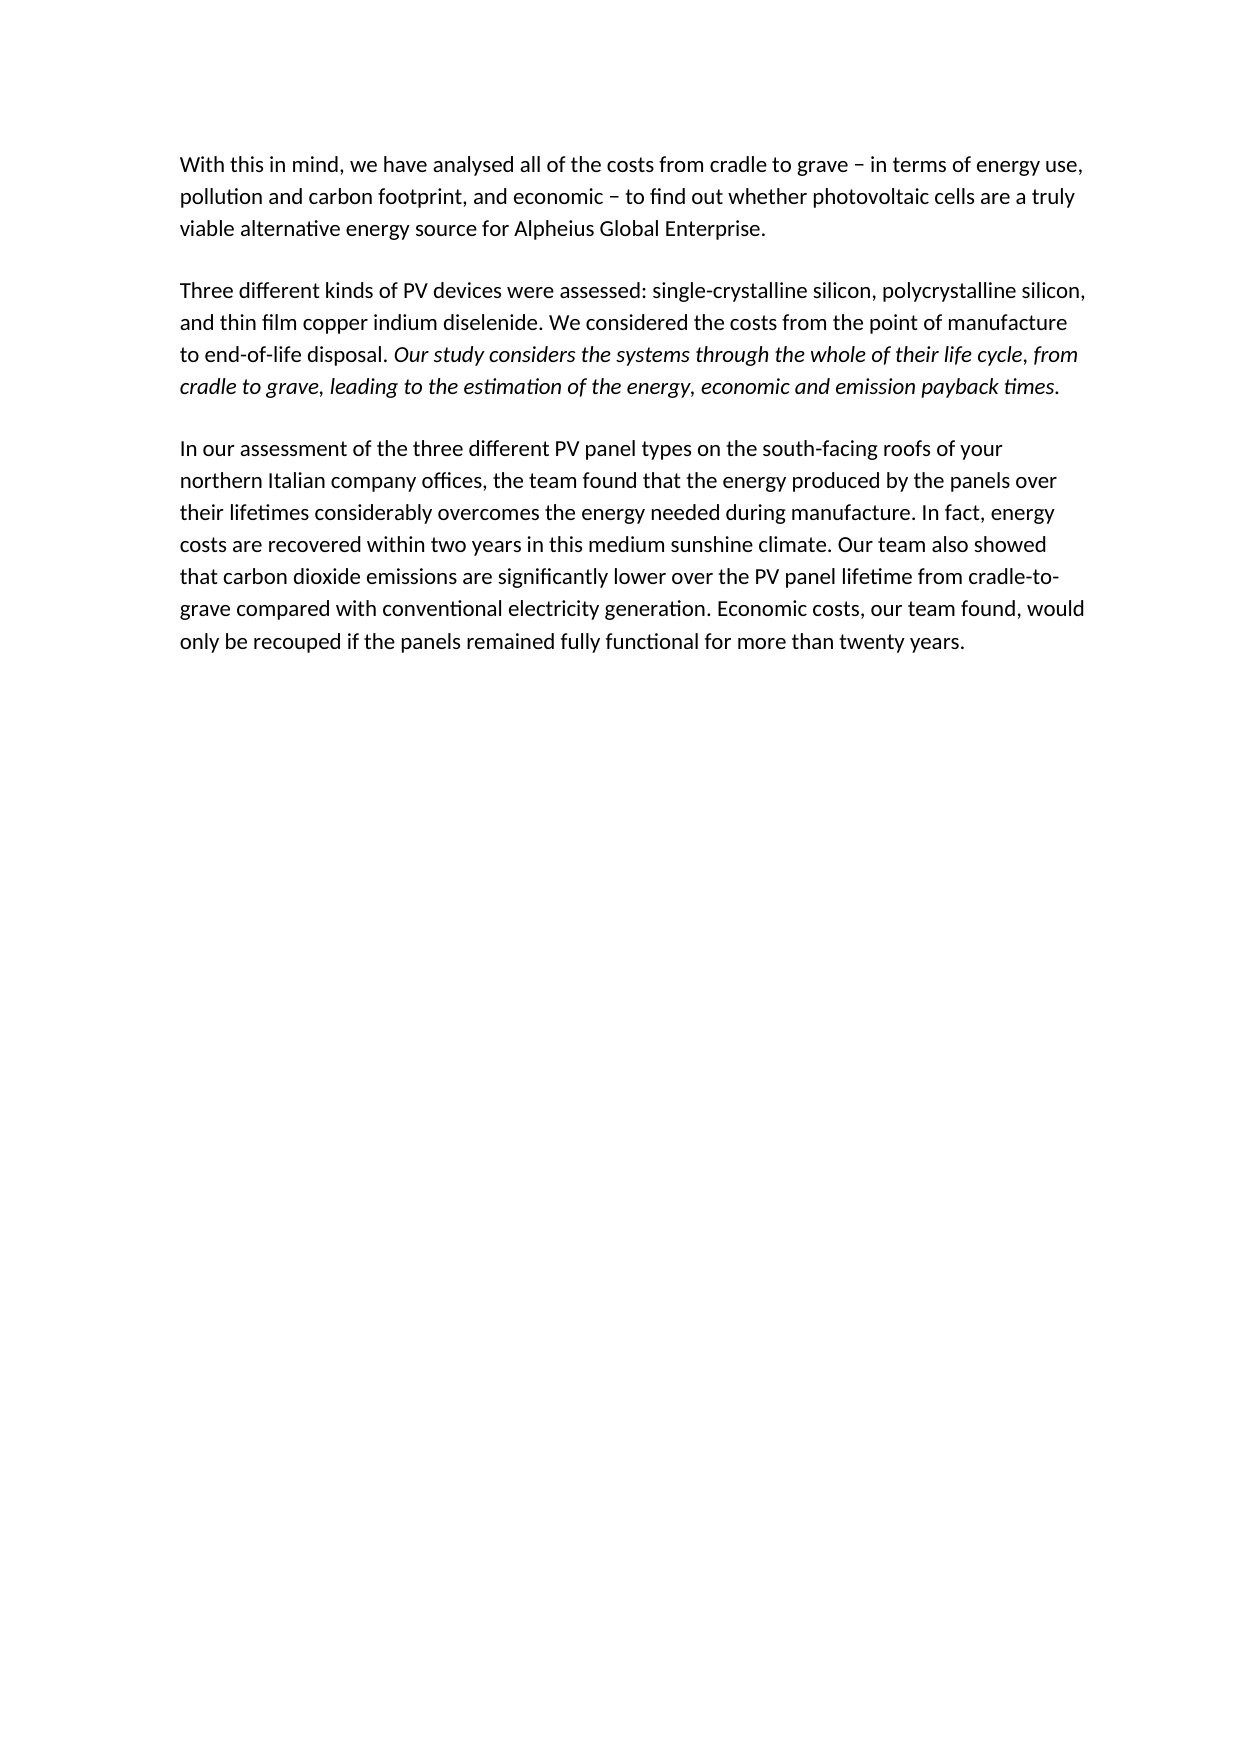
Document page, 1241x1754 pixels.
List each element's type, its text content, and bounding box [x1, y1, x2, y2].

text Three different kinds of PV devices were assessed: single-crystalline silicon, polycrystalline silicon, and thin film copper indium diselenide. We considered the costs from the point of manufacture to end-of-life disposal. Our study considers the systems through the whole of their life cycle, from cradle to grave, leading to the estimation of the energy, economic and emission payback times. [179, 276, 1090, 400]
text In our assessment of the three different PV panel types on the south-facing roofs of your northern Italian company offices, the team found that the energy produced by the panels over their lifetimes considerably overcomes the energy needed during manufacture. In fact, energy costs are recovered within two years in this medium sunshine climate. Our team also showed that carbon dioxide emissions are significantly lower over the PV panel lifetime from cradle-to-grave compared with conventional electricity generation. Economic costs, our team found, would only be recouped if the panels remained fully functional for more than twenty years. [179, 434, 1090, 655]
text With this in mind, we have analysed all of the costs from cradle to grave − in terms of energy use, pollution and carbon footprint, and economic − to find out whether photovoltaic cells are a truly viable alternative energy source for Alpheius Global Enterprise. [179, 150, 1090, 242]
